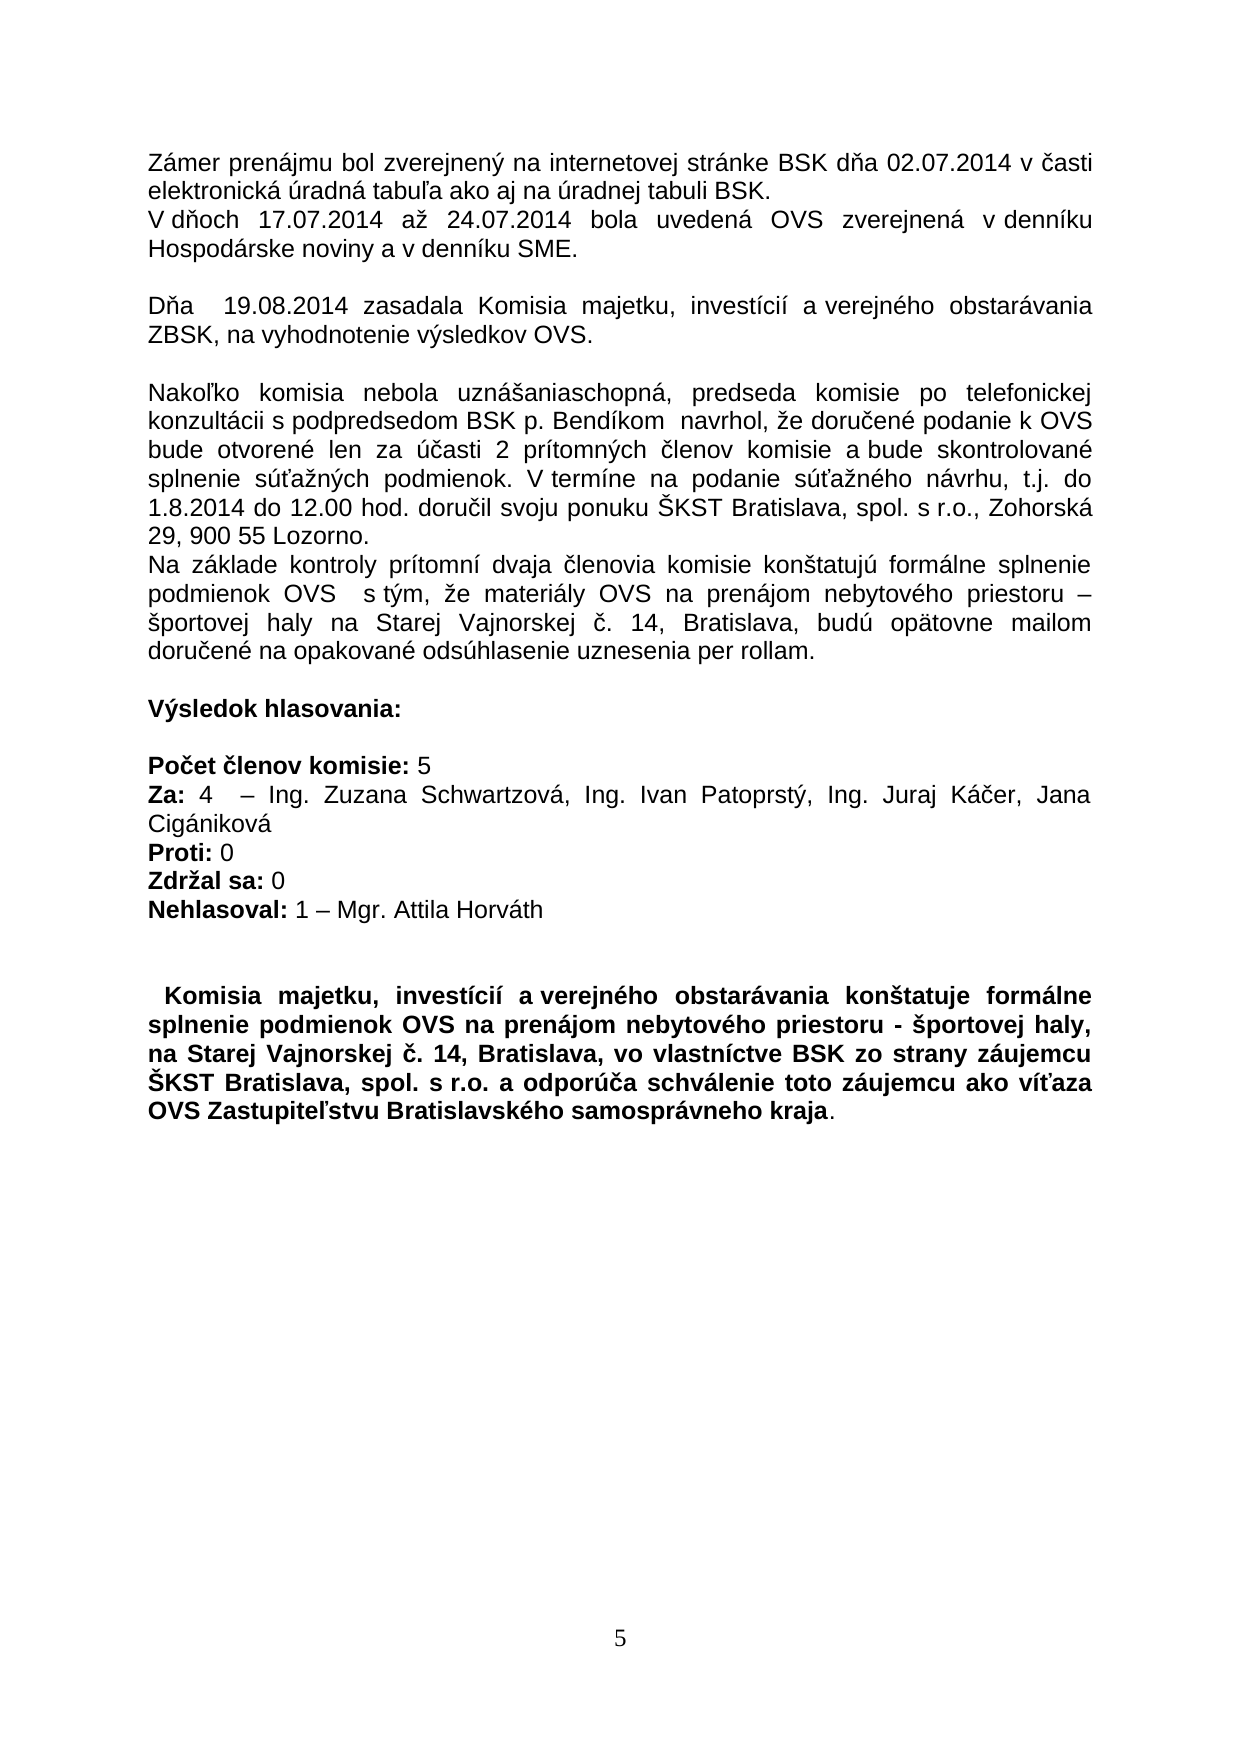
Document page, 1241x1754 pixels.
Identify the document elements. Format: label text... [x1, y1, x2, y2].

text Výsledok hlasovania: [148, 694, 1093, 723]
text Zámer prenájmu bol zverejnený na internetovej stránke BSK dňa 02.07.2014 v časti elektronická úradná tabuľa ako aj na úradnej tabuli BSK. [148, 148, 1093, 205]
text Počet členov komisie: 5 [148, 751, 1093, 780]
text Za: 4 – Ing. Zuzana Schwartzová, Ing. Ivan Patoprstý, Ing. Juraj Káčer, Jana Cigániková [148, 780, 1093, 838]
text Nehlasoval: 1 – Mgr. Attila Horváth [148, 895, 1093, 924]
text Proti: 0 [148, 838, 1093, 866]
text Na základe kontroly prítomní dvaja členovia komisie konštatujú formálne splnenie podmienok OVS s tým, že materiály OVS na prenájom nebytového priestoru – športovej haly na Starej Vajnorskej č. 14, Bratislava, budú opätovne mailom doručené na opakované odsúhlasenie uznesenia per rollam. [148, 550, 1093, 665]
text V dňoch 17.07.2014 až 24.07.2014 bola uvedená OVS zverejnená v denníku Hospodárske noviny a v denníku SME. [148, 205, 1093, 263]
text Komisia majetku, investícií a verejného obstarávania konštatuje formálne splnenie podmienok OVS na prenájom nebytového priestoru - športovej haly, na Starej Vajnorskej č. 14, Bratislava, vo vlastníctve BSK zo strany záujemcu ŠKST Bratislava, spol. s r.o. a odporúča schválenie toto záujemcu ako víťaza OVS Zastupiteľstvu Bratislavského samosprávneho kraja. [148, 981, 1093, 1125]
text Zdržal sa: 0 [148, 866, 1093, 895]
text Nakoľko komisia nebola uznášaniaschopná, predseda komisie po telefonickej konzultácii s podpredsedom BSK p. Bendíkom navrhol, že doručené podanie k OVS bude otvorené len za účasti 2 prítomných členov komisie a bude skontrolované splnenie súťažných podmienok. V termíne na podanie súťažného návrhu, t.j. do 1.8.2014 do 12.00 hod. doručil svoju ponuku ŠKST Bratislava, spol. s r.o., Zohorská 29, 900 55 Lozorno. [148, 378, 1093, 550]
text Dňa 19.08.2014 zasadala Komisia majetku, investícií a verejného obstarávania ZBSK, na vyhodnotenie výsledkov OVS. [148, 291, 1093, 349]
